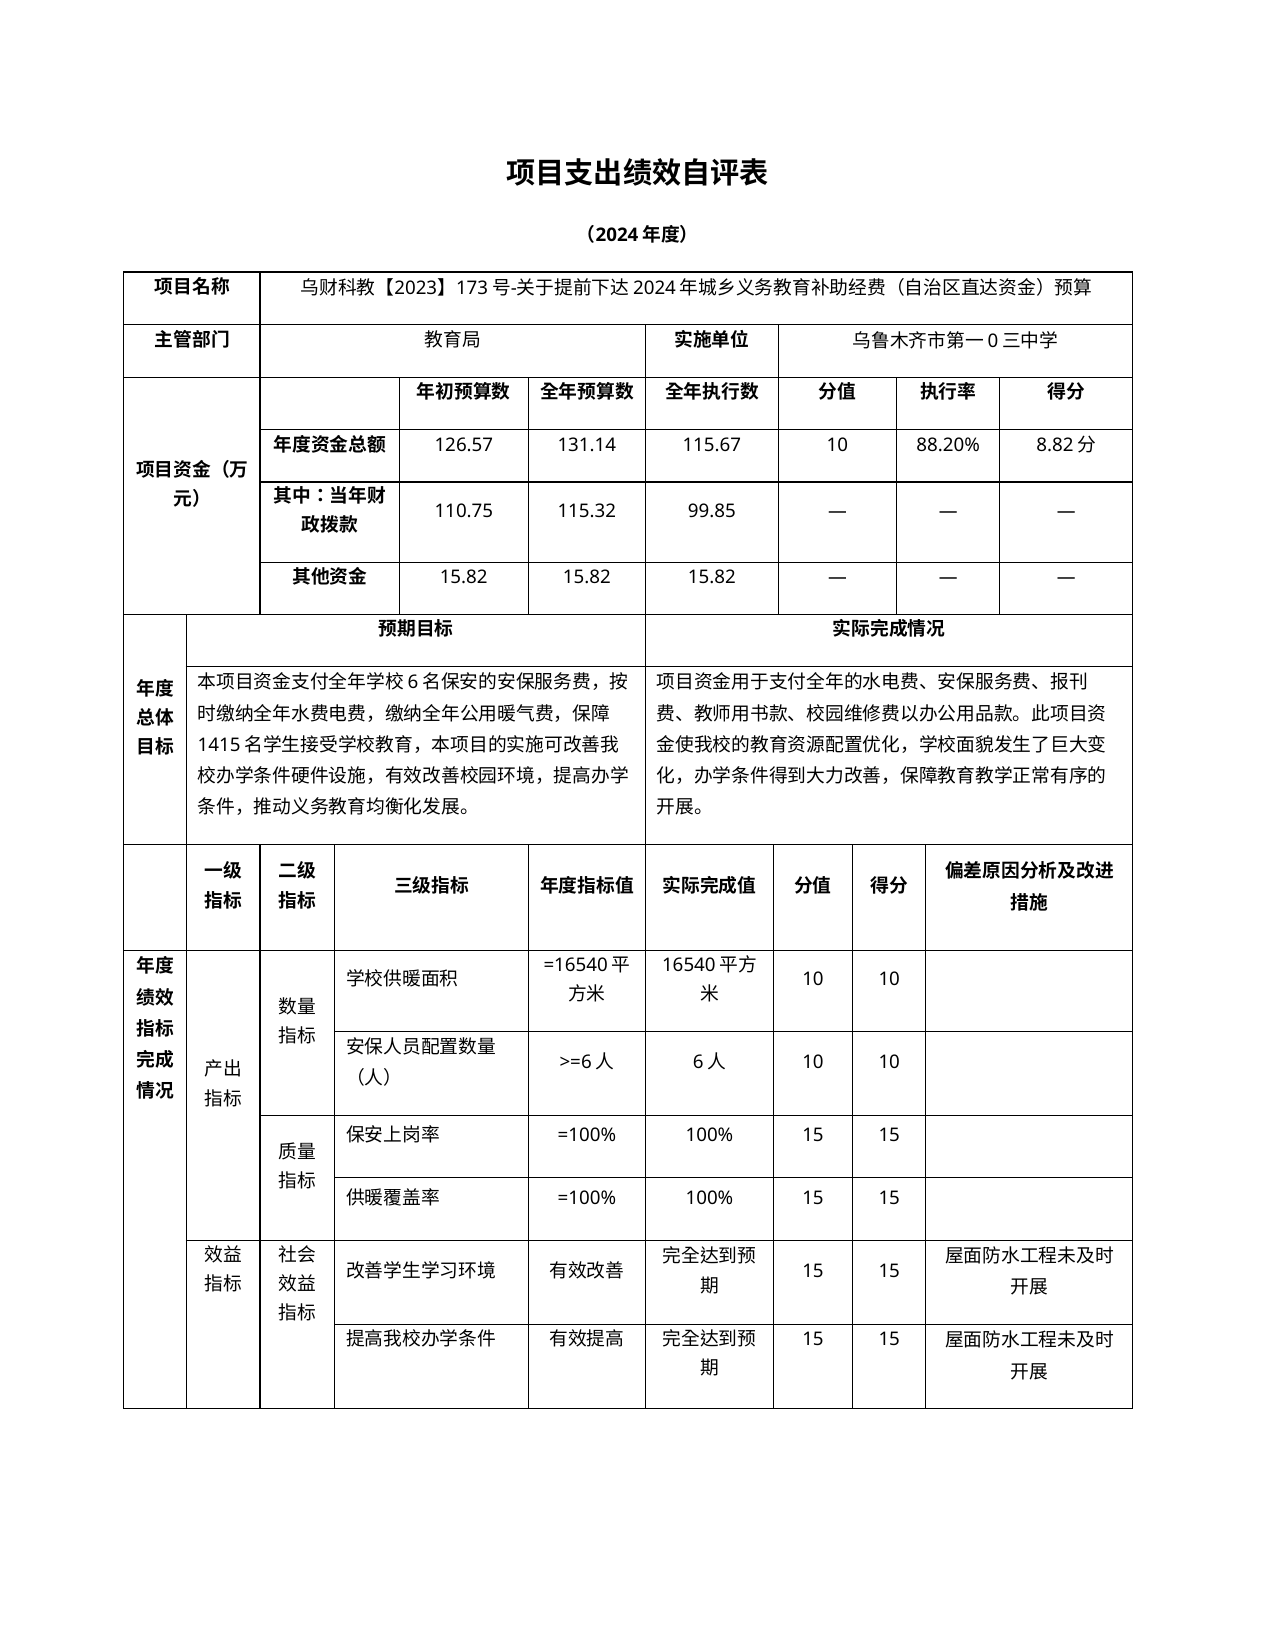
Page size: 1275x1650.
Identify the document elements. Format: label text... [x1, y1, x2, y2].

table_cell 实际完成情况 [646, 615, 1132, 666]
table_cell [261, 378, 399, 429]
table_cell 15 [774, 1325, 852, 1408]
table_cell — [779, 483, 896, 562]
table_cell 年度资金总额 [261, 430, 399, 481]
table_cell 15 [853, 1178, 925, 1240]
table_cell >=6人 [529, 1032, 645, 1115]
table_cell 15 [853, 1325, 925, 1408]
table_cell 产出指标 [187, 951, 259, 1240]
table_cell 其他资金 [261, 563, 399, 614]
table_cell 执行率 [897, 378, 999, 429]
table_cell 99.85 [646, 483, 778, 562]
table_cell 15.82 [400, 563, 528, 614]
table_cell 分值 [774, 845, 852, 950]
table_cell 88.20% [897, 430, 999, 481]
table_cell — [897, 483, 999, 562]
table_cell 质量指标 [261, 1116, 334, 1240]
table_cell 115.32 [529, 483, 645, 562]
table_cell 15.82 [529, 563, 645, 614]
table_cell 提高我校办学条件 [335, 1325, 528, 1408]
table_cell [926, 1032, 1132, 1115]
table_cell 131.14 [529, 430, 645, 481]
table_cell 教育局 [261, 325, 645, 377]
table_cell 得分 [853, 845, 925, 950]
text 项目支出绩效自评表 [187, 150, 1087, 192]
table_cell 年度指标值 [529, 845, 645, 950]
table_cell 屋面防水工程未及时开展 [926, 1241, 1132, 1324]
table_cell 有效改善 [529, 1241, 645, 1324]
table_cell 10 [774, 1032, 852, 1115]
table_cell 年度总体目标 [124, 615, 186, 844]
table_cell 主管部门 [124, 325, 259, 377]
table_cell 6人 [646, 1032, 773, 1115]
table_cell 乌鲁木齐市第一0三中学 [779, 325, 1132, 377]
table_cell 安保人员配置数量（人） [335, 1032, 528, 1115]
table_cell 15.82 [646, 563, 778, 614]
table_cell 供暖覆盖率 [335, 1178, 528, 1240]
table_cell 有效提高 [529, 1325, 645, 1408]
table_cell 年度绩效指标完成情况 [124, 951, 186, 1408]
table_cell 完全达到预期 [646, 1241, 773, 1324]
table_cell 二级指标 [261, 845, 334, 950]
table_cell 效益指标 [187, 1241, 259, 1408]
table_cell — [1000, 483, 1132, 562]
table_cell 10 [853, 951, 925, 1031]
table_cell 保安上岗率 [335, 1116, 528, 1177]
table_cell 学校供暖面积 [335, 951, 528, 1031]
table_cell 完全达到预期 [646, 1325, 773, 1408]
table_cell 实施单位 [646, 325, 778, 377]
table_cell 100% [646, 1178, 773, 1240]
table_cell 10 [853, 1032, 925, 1115]
table_cell 15 [853, 1241, 925, 1324]
table_cell 项目资金（万元） [124, 378, 259, 614]
table_cell 年初预算数 [400, 378, 528, 429]
table_cell [926, 1178, 1132, 1240]
table_cell 得分 [1000, 378, 1132, 429]
table_cell 126.57 [400, 430, 528, 481]
table_cell [926, 1116, 1132, 1177]
table_cell 一级指标 [187, 845, 259, 950]
table_cell 改善学生学习环境 [335, 1241, 528, 1324]
table_cell [926, 951, 1132, 1031]
table_cell 15 [774, 1241, 852, 1324]
table_cell 三级指标 [335, 845, 528, 950]
text （2024年度） [187, 219, 1087, 247]
table_cell 预期目标 [187, 615, 645, 666]
table_cell 10 [779, 430, 896, 481]
table_cell =100% [529, 1116, 645, 1177]
table_cell 项目资金用于支付全年的水电费、安保服务费、报刊费、教师用书款、校园维修费以办公用品款。此项目资金使我校的教育资源配置优化，学校面貌发生了巨大变化，办学条件得到大力改善，保障教育教学正常有序的开展。 [646, 667, 1132, 844]
table_cell 其中：当年财政拨款 [261, 483, 399, 562]
table_cell 100% [646, 1116, 773, 1177]
table_cell =16540平方米 [529, 951, 645, 1031]
table_header 乌财科教【2023】173号-关于提前下达2024年城乡义务教育补助经费（自治区直达资金）预算 [261, 273, 1132, 324]
table_cell 8.82分 [1000, 430, 1132, 481]
table_cell 115.67 [646, 430, 778, 481]
table_cell — [779, 563, 896, 614]
table_cell 偏差原因分析及改进措施 [926, 845, 1132, 950]
table_cell — [1000, 563, 1132, 614]
table_cell 全年执行数 [646, 378, 778, 429]
table_cell 15 [853, 1116, 925, 1177]
table_header 项目名称 [124, 273, 259, 324]
table_cell 15 [774, 1116, 852, 1177]
table_cell 本项目资金支付全年学校6名保安的安保服务费，按时缴纳全年水费电费，缴纳全年公用暖气费，保障1415名学生接受学校教育，本项目的实施可改善我校办学条件硬件设施，有效改善校园环境，提高办学条件，推动义务教育均衡化发展。 [187, 667, 645, 844]
table_cell =100% [529, 1178, 645, 1240]
table_cell [124, 845, 186, 950]
table_cell 社会效益指标 [261, 1241, 334, 1408]
table_cell 数量指标 [261, 951, 334, 1115]
table_cell 110.75 [400, 483, 528, 562]
table_cell 全年预算数 [529, 378, 645, 429]
table_cell 分值 [779, 378, 896, 429]
table_cell 16540平方米 [646, 951, 773, 1031]
table_cell — [897, 563, 999, 614]
table_cell 屋面防水工程未及时开展 [926, 1325, 1132, 1408]
table_cell 15 [774, 1178, 852, 1240]
table_cell 实际完成值 [646, 845, 773, 950]
table_cell 10 [774, 951, 852, 1031]
